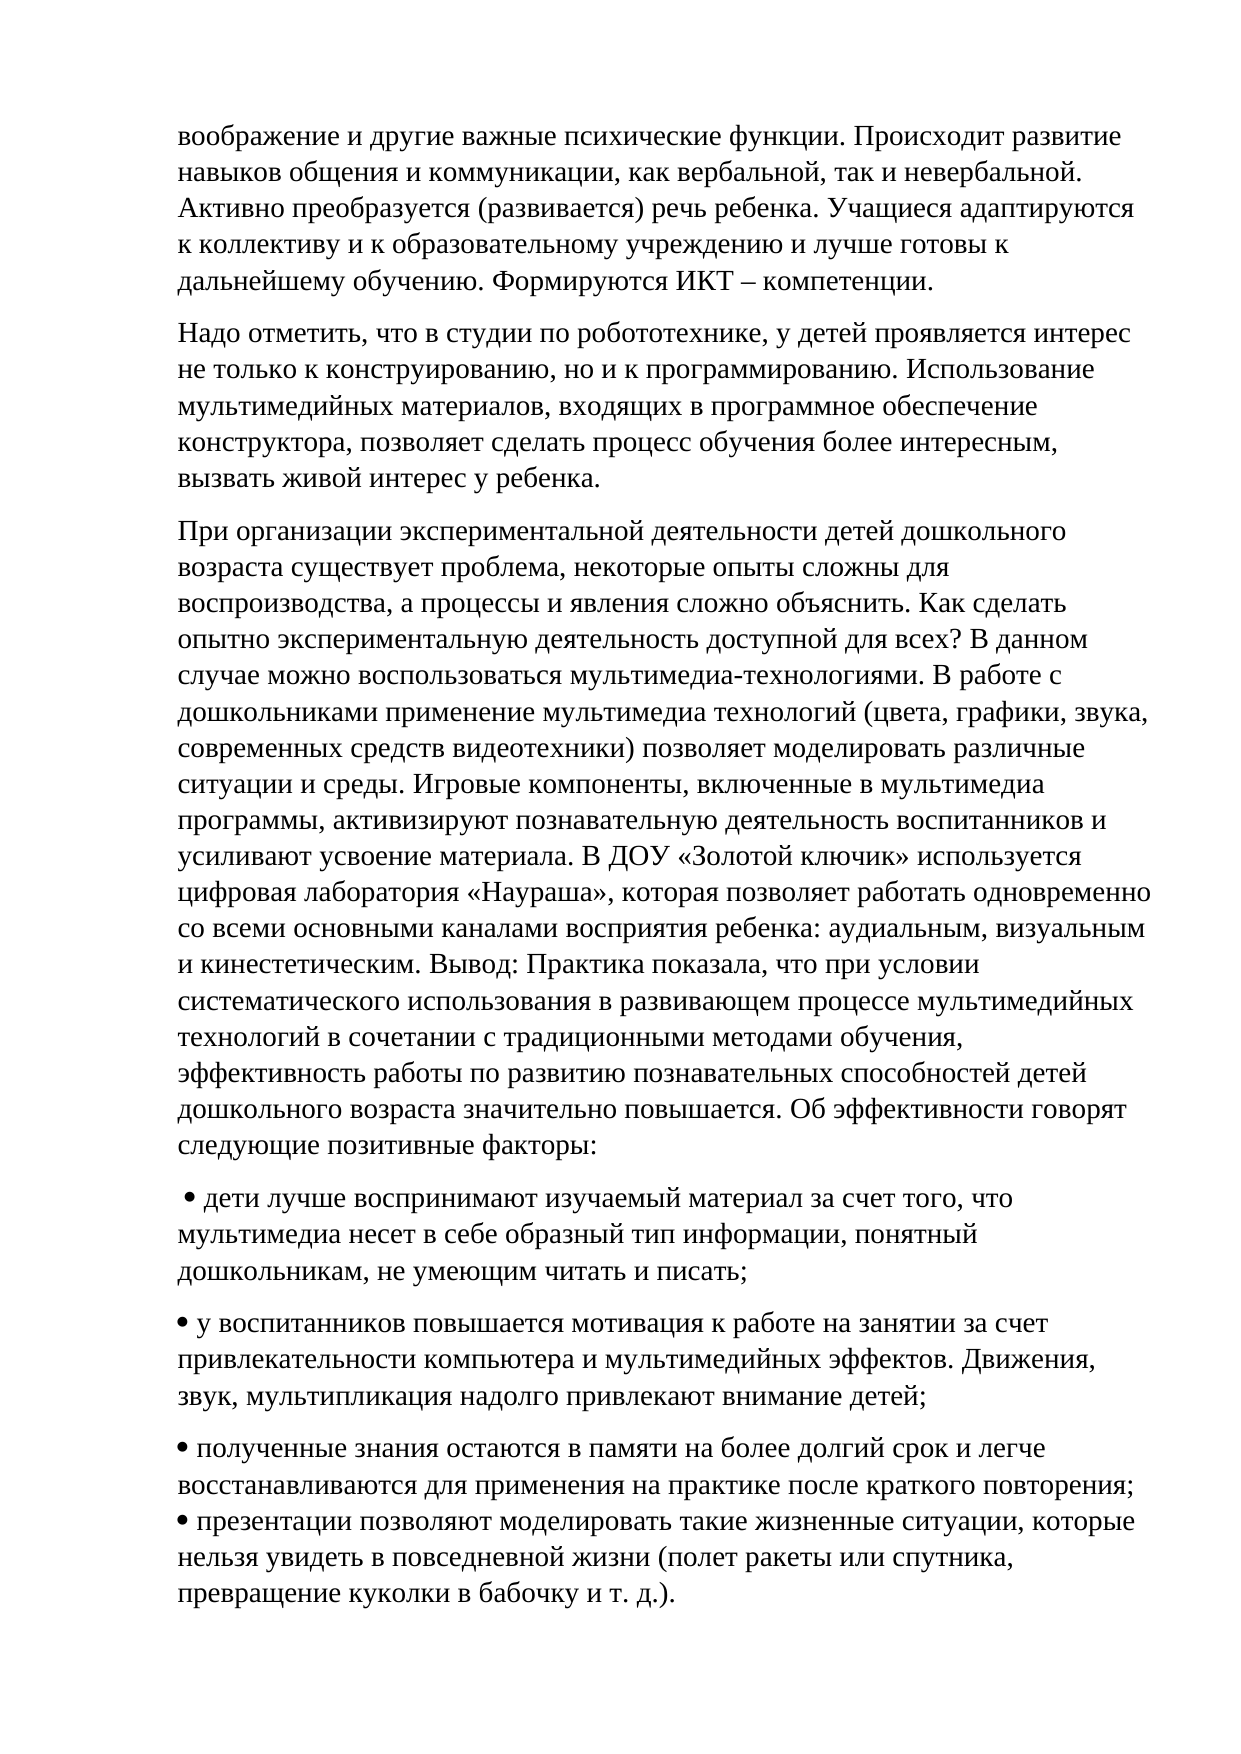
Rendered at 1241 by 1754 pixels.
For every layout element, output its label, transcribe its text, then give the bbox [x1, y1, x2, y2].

text полученные знания остаются в памяти на более долгий срок и легче восстанавливаются для применения на практике после краткого повторения; презентации позволяют моделировать такие жизненные ситуации, которые нельзя увидеть в повседневной жизни (полет ракеты или спутника, превращение куколки в бабочку и т. д.). [177, 1431, 1152, 1609]
text При организации экспериментальной деятельности детей дошкольного возраста существует проблема, некоторые опыты сложны для воспроизводства, а процессы и явления сложно объяснить. Как сделать опытно экспериментальную деятельность доступной для всех? В данном случае можно воспользоваться мультимедиа-технологиями. В работе c дошкольниками применение мультимедиа технологий (цвета, графики, звука, современных средств видеотехники) позволяет моделировать различные ситуации и среды. Игровые компоненты, включенные в мультимедиа программы, активизируют познавательную деятельность воспитанников и усиливают усвоение материала. В ДОУ «Золотой ключик» используется цифровая лаборатория «Наураша», которая позволяет работать одновременно со всеми основными каналами восприятия ребенка: аудиальным, визуальным и кинестетическим. Вывод: Практика показала, что при условии систематического использования в развивающем процессе мультимедийных технологий в сочетании с традиционными методами обучения, эффективность работы по развитию познавательных способностей детей дошкольного возраста значительно повышается. Об эффективности говорят следующие позитивные факторы: [177, 513, 1152, 1161]
text у воспитанников повышается мотивация к работе на занятии за счет привлекательности компьютера и мультимедийных эффектов. Движения, звук, мультипликация надолго привлекают внимание детей; [177, 1305, 1152, 1411]
text дети лучше воспринимают изучаемый материал за счет того, что мультимедиа несет в себе образный тип информации, понятный дошкольникам, не умеющим читать и писать; [177, 1180, 1152, 1286]
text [177, 118, 1152, 296]
text Надо отметить, что в студии по робототехнике, у детей проявляется интерес не только к конструированию, но и к программированию. Использование мультимедийных материалов, входящих в программное обеспечение конструктора, позволяет сделать процесс обучения более интересным, вызвать живой интерес у ребенка. [177, 316, 1152, 494]
